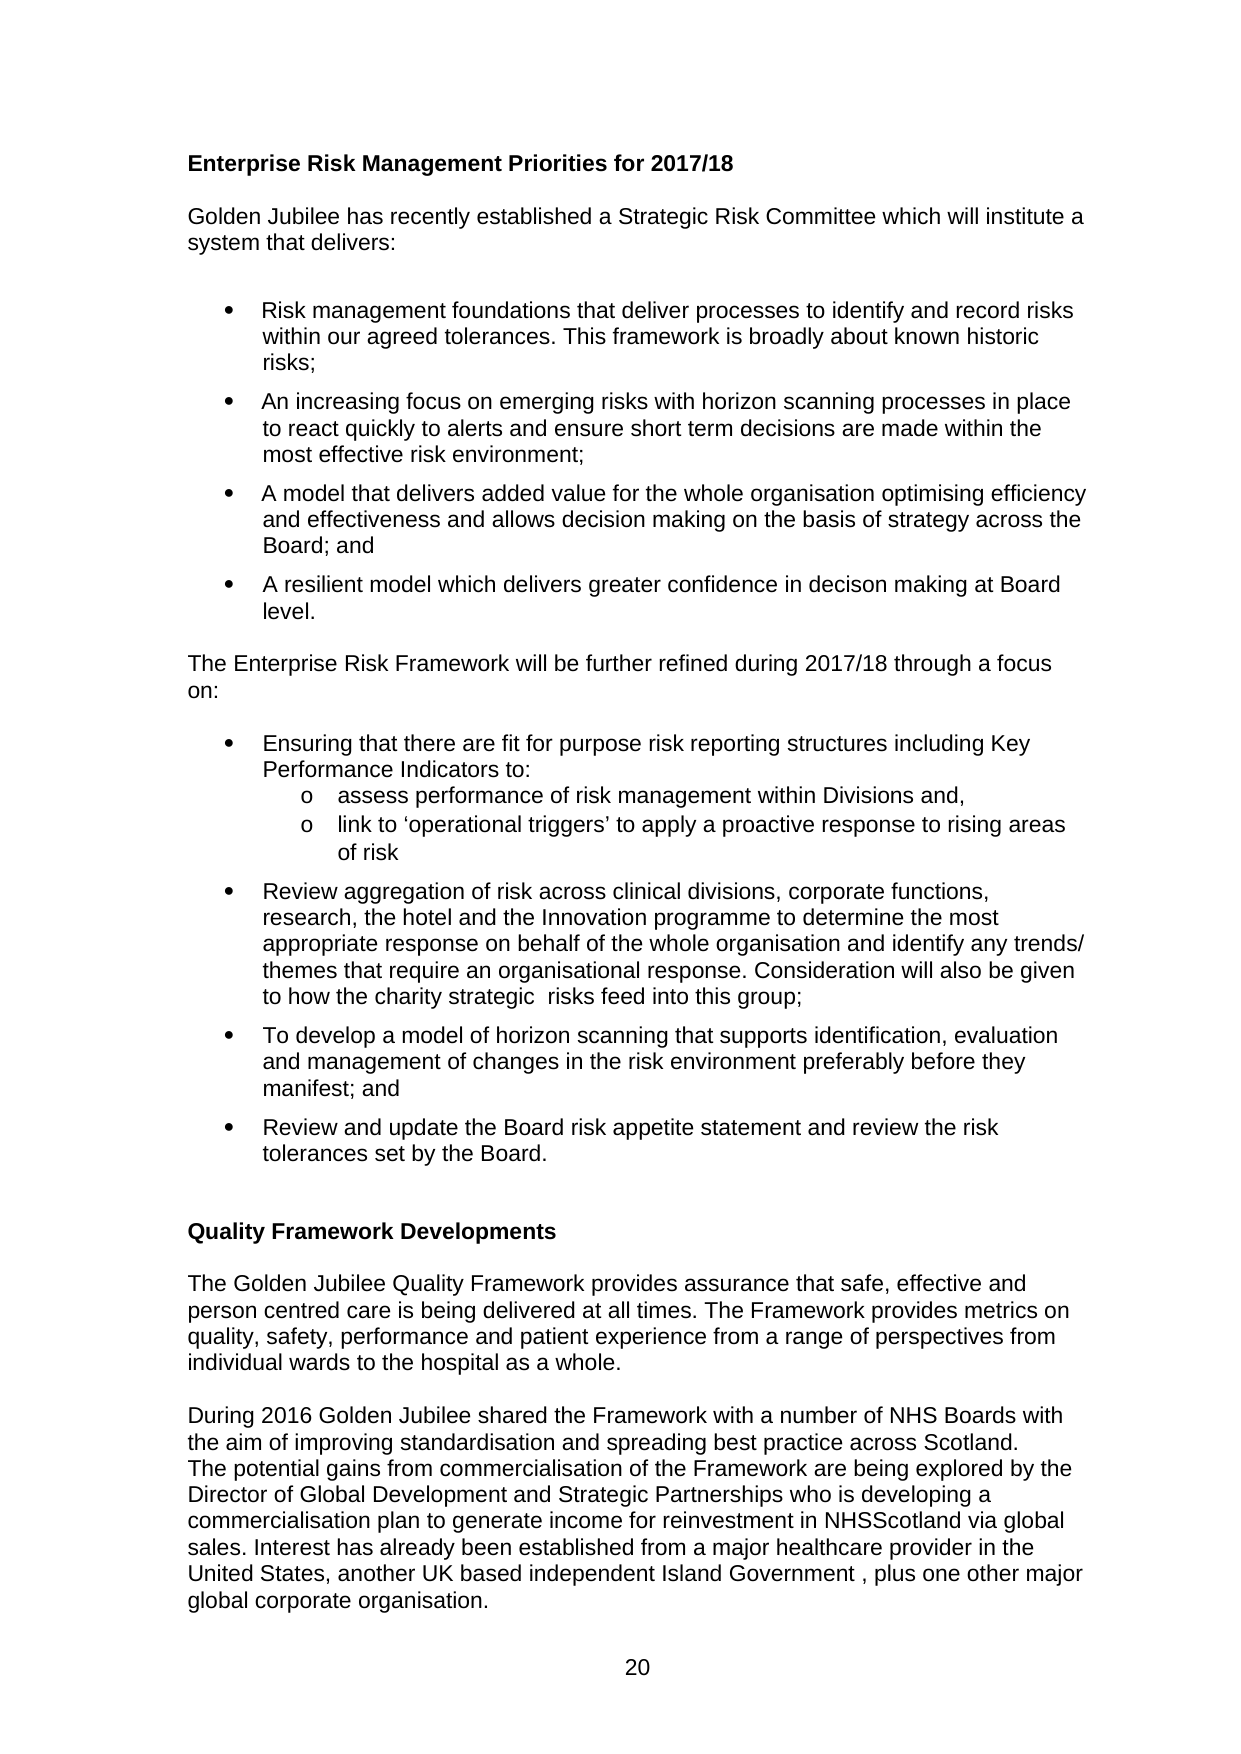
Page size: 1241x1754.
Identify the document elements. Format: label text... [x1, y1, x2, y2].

text The potential gains from commercialisation of the Framework are being explored by the Director of Global Development and Strategic Partnerships who is developing a commercialisation plan to generate income for reinvestment in NHSScotland via global sales. Interest has already been established from a major healthcare provider in the United States, another UK based independent Island Government , plus one other major global corporate organisation. [187, 1455, 1087, 1613]
text Enterprise Risk Management Priorities for 2017/18 [187, 150, 1087, 176]
list To develop a model of horizon scanning that supports identification, evaluation and management of changes in the risk environment preferably before they manifest; and [225, 1022, 1087, 1101]
text The Golden Jubilee Quality Framework provides assurance that safe, effective and person centred care is being delivered at all times. The Framework provides metrics on quality, safety, performance and patient experience from a range of perspectives from individual wards to the hospital as a whole. [187, 1270, 1087, 1376]
text Quality Framework Developments [187, 1218, 1087, 1244]
list Ensuring that there are fit for purpose risk reporting structures including Key Performance Indicators to: [225, 729, 1087, 782]
list Review aggregation of risk across clinical divisions, corporate functions, research, the hotel and the Innovation programme to determine the most appropriate response on behalf of the whole organisation and identify any trends/ themes that require an organisational response. Consideration will also be given to how the charity strategic risks feed into this group; [225, 878, 1087, 1009]
list link to ‘operational triggers’ to apply a proactive response to rising areas of risk [300, 811, 1087, 865]
text The Enterprise Risk Framework will be further refined during 2017/18 through a focus on: [187, 650, 1087, 703]
list A model that delivers added value for the whole organisation optimising efficiency and effectiveness and allows decision making on the basis of strategy across the Board; and [225, 480, 1087, 559]
list A resilient model which delivers greater confidence in decison making at Board level. [225, 571, 1087, 624]
text During 2016 Golden Jubilee shared the Framework with a number of NHS Boards with the aim of improving standardisation and spreading best practice across Scotland. [187, 1402, 1087, 1455]
list assess performance of risk management within Divisions and, [300, 782, 1087, 811]
list Risk management foundations that deliver processes to identify and record risks within our agreed tolerances. This framework is broadly about known historic risks; [225, 297, 1087, 376]
list An increasing focus on emerging risks with horizon scanning processes in place to react quickly to alerts and ensure short term decisions are made within the most effective risk environment; [225, 388, 1087, 467]
list Review and update the Board risk appetite statement and review the risk tolerances set by the Board. [225, 1113, 1087, 1166]
text Golden Jubilee has recently established a Strategic Risk Committee which will institute a system that delivers: [187, 203, 1087, 255]
